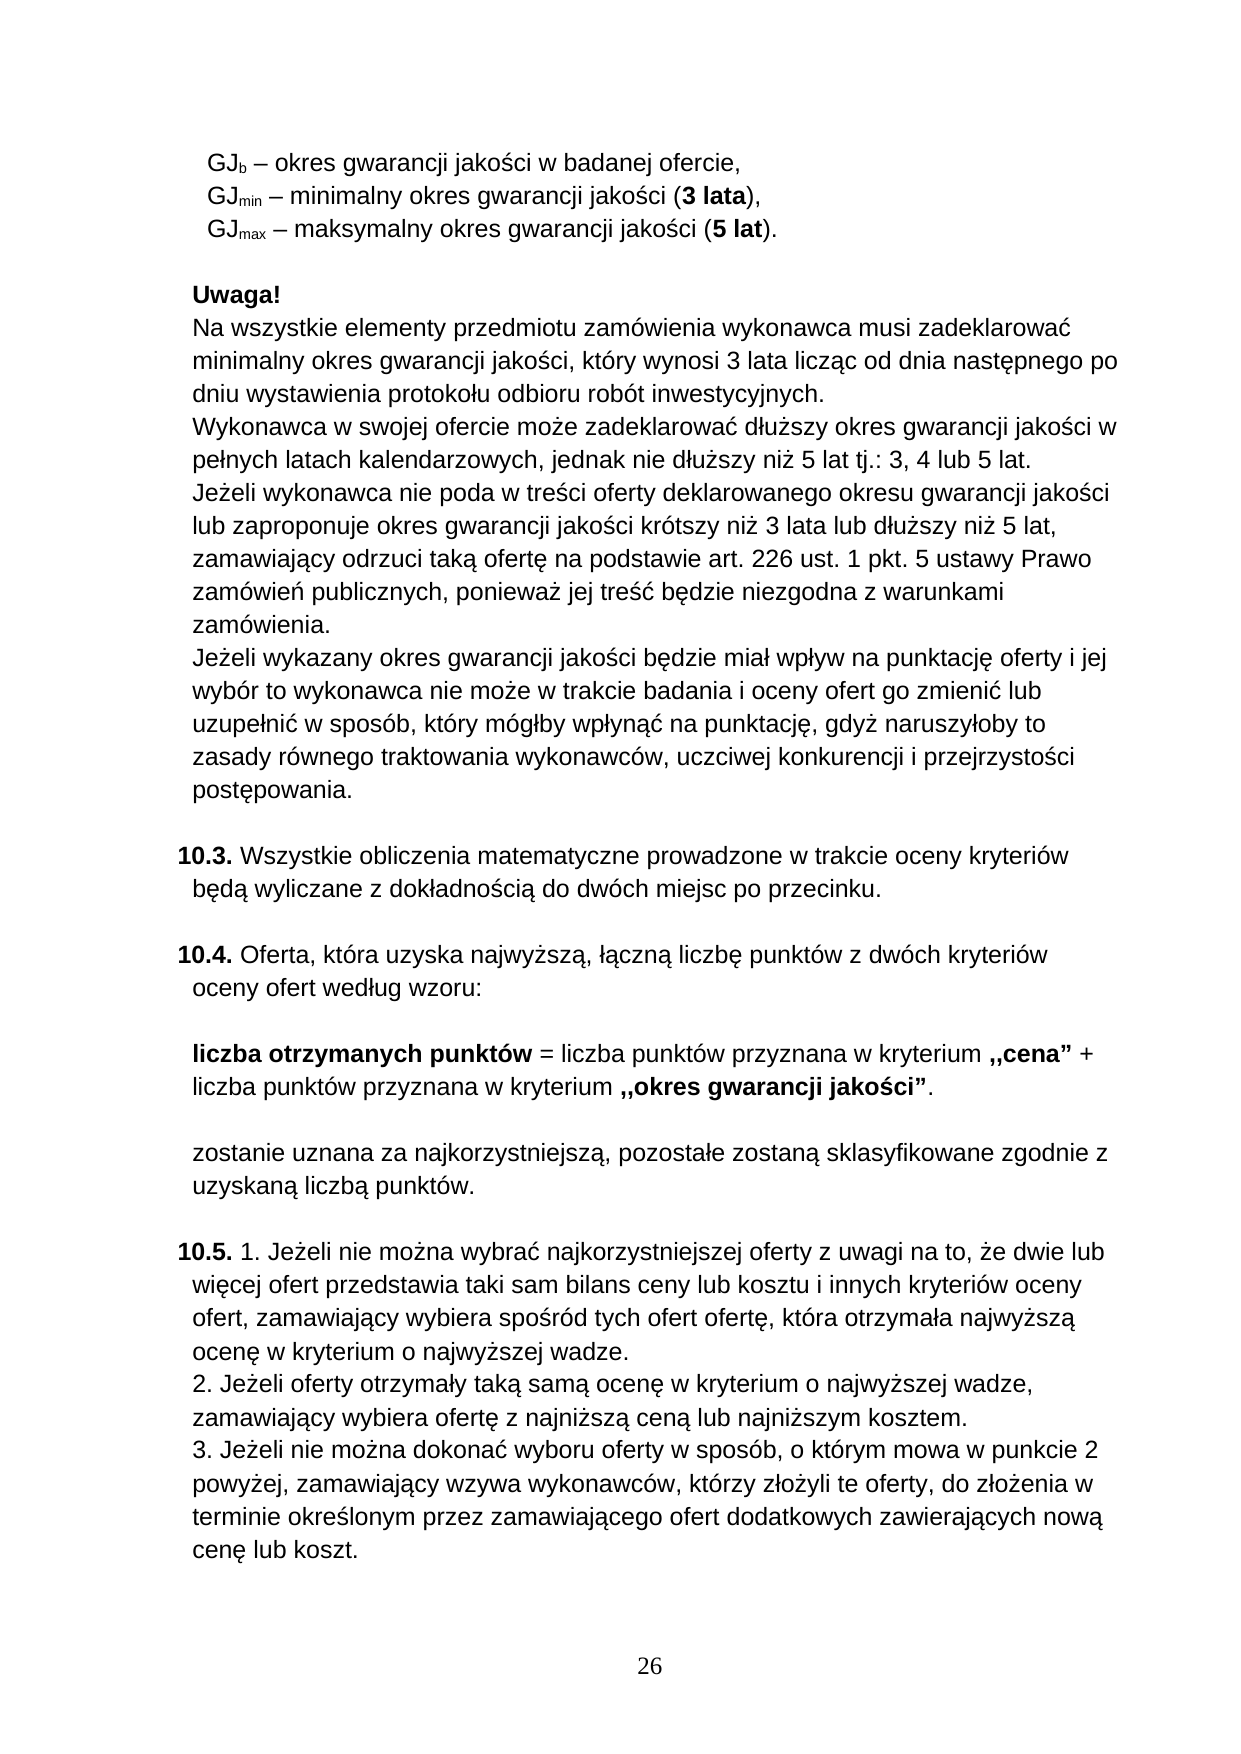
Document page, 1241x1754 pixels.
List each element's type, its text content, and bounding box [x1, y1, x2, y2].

text 3. Jeżeli nie można dokonać wyboru oferty w sposób, o którym mowa w punkcie 2 powyżej, zamawiający wzywa wykonawców, którzy złożyli te oferty, do złożenia w terminie określonym przez zamawiającego ofert dodatkowych zawierających nową cenę lub koszt. [192, 1436, 1122, 1563]
text GJmin – minimalny okres gwarancji jakości (3 lata), [207, 181, 1122, 209]
text zostanie uznana za najkorzystniejszą, pozostałe zostaną sklasyfikowane zgodnie z uzyskaną liczbą punktów. [192, 1138, 1122, 1200]
text liczba otrzymanych punktów = liczba punktów przyznana w kryterium ,,cena” + liczba punktów przyznana w kryterium ,,okres gwarancji jakości”. [192, 1039, 1122, 1101]
text GJmax – maksymalny okres gwarancji jakości (5 lat). [207, 214, 1122, 242]
text 10.3. Wszystkie obliczenia matematyczne prowadzone w trakcie oceny kryteriów będą wyliczane z dokładnością do dwóch miejsc po przecinku. [177, 841, 1122, 903]
text Jeżeli wykonawca nie poda w treści oferty deklarowanego okresu gwarancji jakości lub zaproponuje okres gwarancji jakości krótszy niż 3 lata lub dłuższy niż 5 lat, zamawiający odrzuci taką ofertę na podstawie art. 226 ust. 1 pkt. 5 ustawy Prawo zamówień publicznych, ponieważ jej treść będzie niezgodna z warunkami zamówienia. [192, 478, 1122, 639]
text 10.4. Oferta, która uzyska najwyższą, łączną liczbę punktów z dwóch kryteriów oceny ofert według wzoru: [177, 940, 1122, 1002]
text GJb – okres gwarancji jakości w badanej ofercie, [207, 148, 1122, 176]
text 2. Jeżeli oferty otrzymały taką samą ocenę w kryterium o najwyższej wadze, zamawiający wybiera ofertę z najniższą ceną lub najniższym kosztem. [192, 1369, 1122, 1431]
text Uwaga! [192, 280, 1122, 308]
text 10.5. 1. Jeżeli nie można wybrać najkorzystniejszej oferty z uwagi na to, że dwie lub więcej ofert przedstawia taki sam bilans ceny lub kosztu i innych kryteriów oceny ofert, zamawiający wybiera spośród tych ofert ofertę, która otrzymała najwyższą ocenę w kryterium o najwyższej wadze. [177, 1237, 1122, 1365]
text Jeżeli wykazany okres gwarancji jakości będzie miał wpływ na punktację oferty i jej wybór to wykonawca nie może w trakcie badania i oceny ofert go zmienić lub uzupełnić w sposób, który mógłby wpłynąć na punktację, gdyż naruszyłoby to zasady równego traktowania wykonawców, uczciwej konkurencji i przejrzystości postępowania. [192, 643, 1122, 804]
text Wykonawca w swojej ofercie może zadeklarować dłuższy okres gwarancji jakości w pełnych latach kalendarzowych, jednak nie dłuższy niż 5 lat tj.: 3, 4 lub 5 lat. [192, 412, 1122, 474]
text Na wszystkie elementy przedmiotu zamówienia wykonawca musi zadeklarować minimalny okres gwarancji jakości, który wynosi 3 lata licząc od dnia następnego po dniu wystawienia protokołu odbioru robót inwestycyjnych. [192, 313, 1122, 408]
